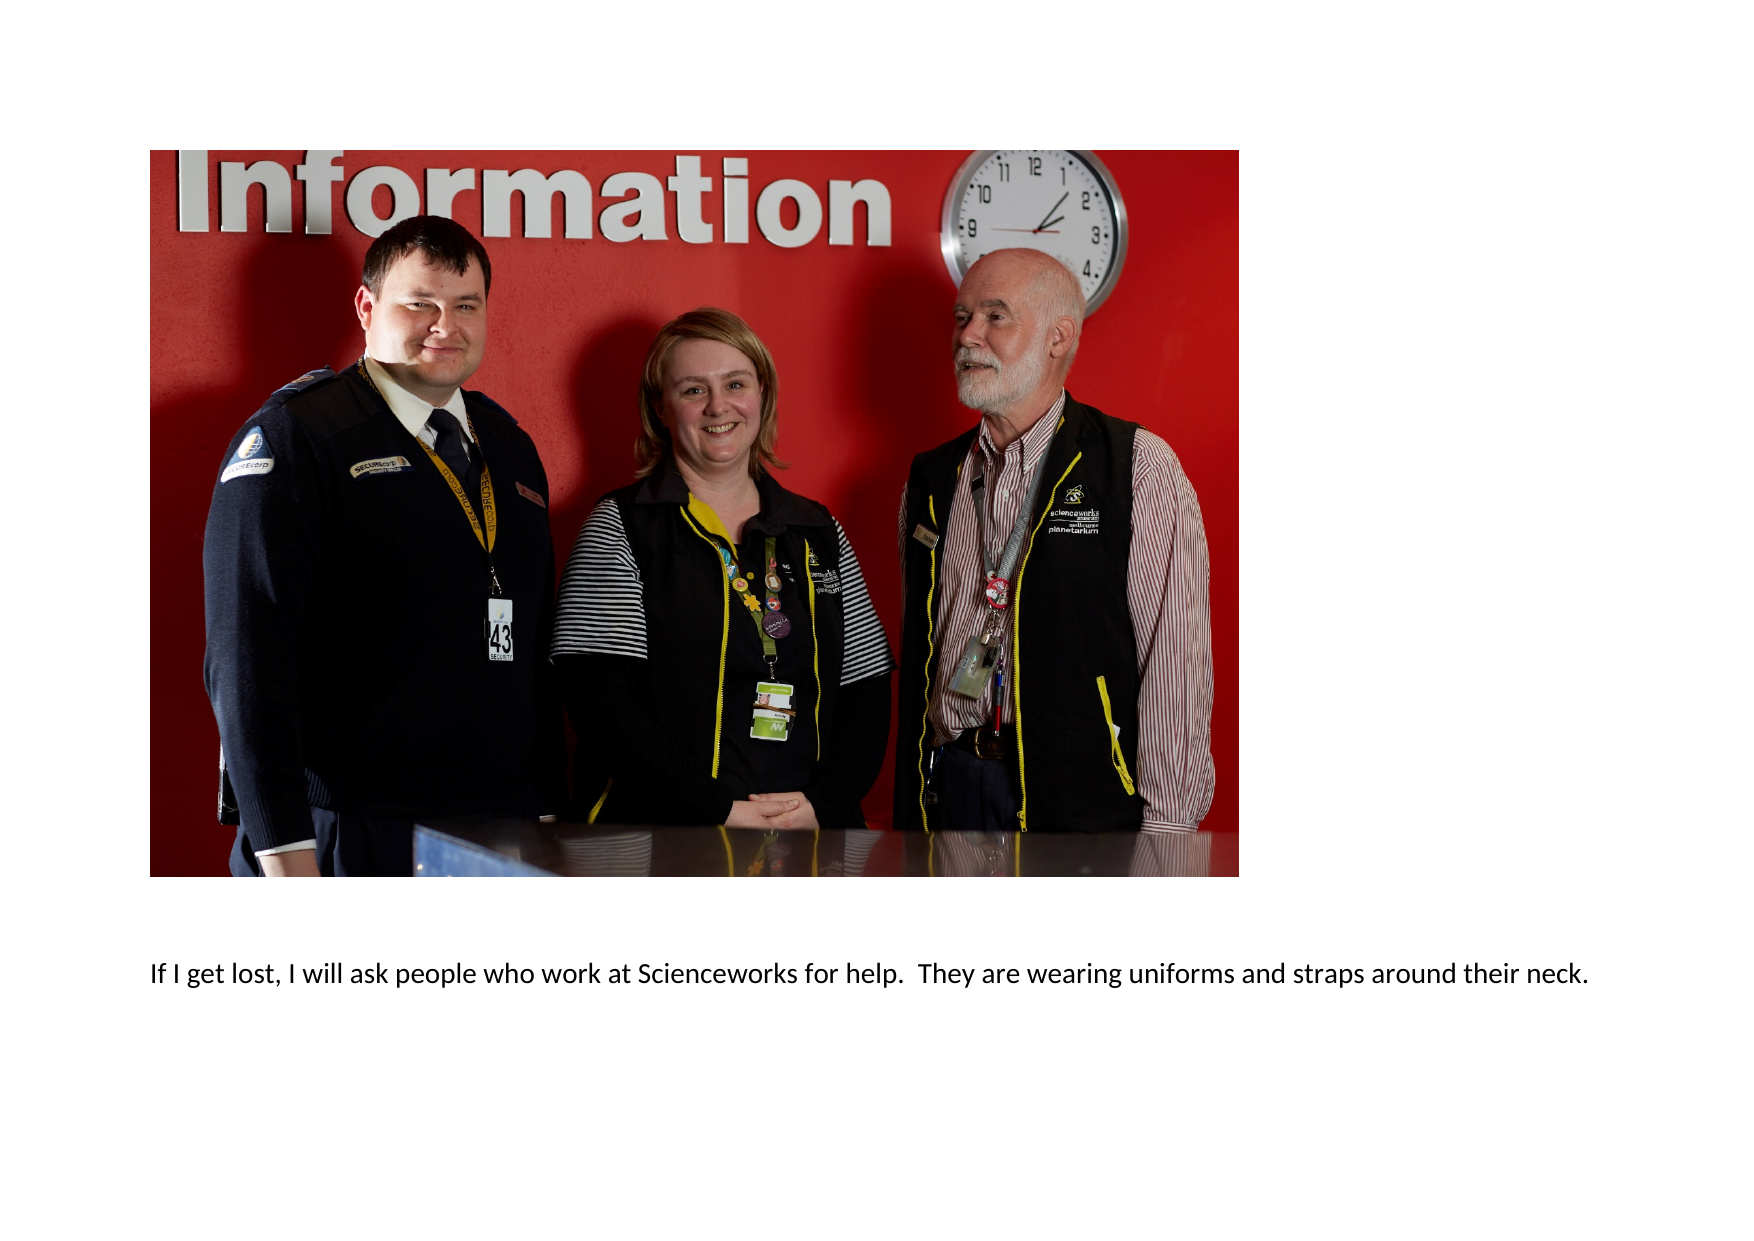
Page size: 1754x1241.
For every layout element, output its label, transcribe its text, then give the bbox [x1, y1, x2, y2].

text If I get lost, I will ask people who work at Scienceworks for help. They are wearing uniforms and straps around their neck. [150, 955, 1604, 990]
picture [150, 150, 1239, 877]
